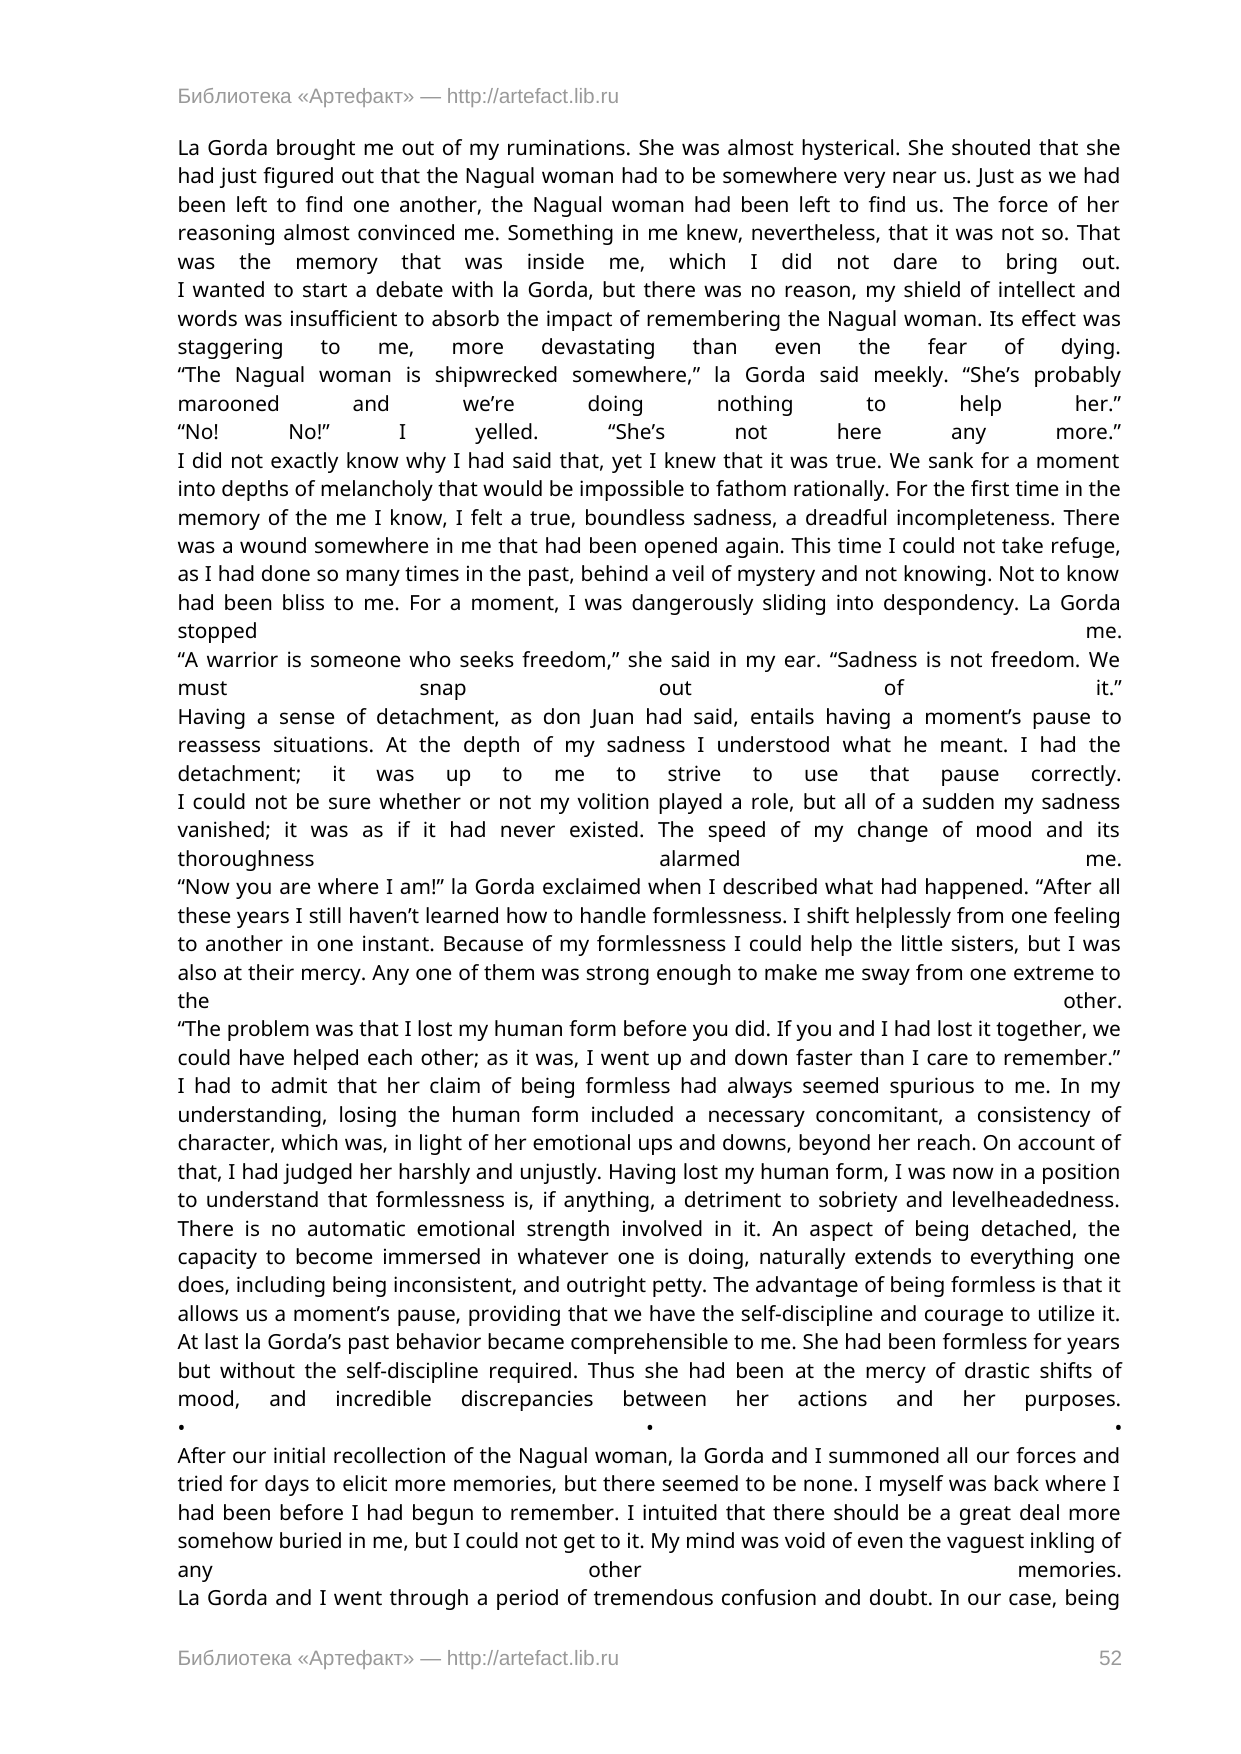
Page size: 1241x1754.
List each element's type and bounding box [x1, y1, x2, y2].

text [177, 133, 1122, 1612]
